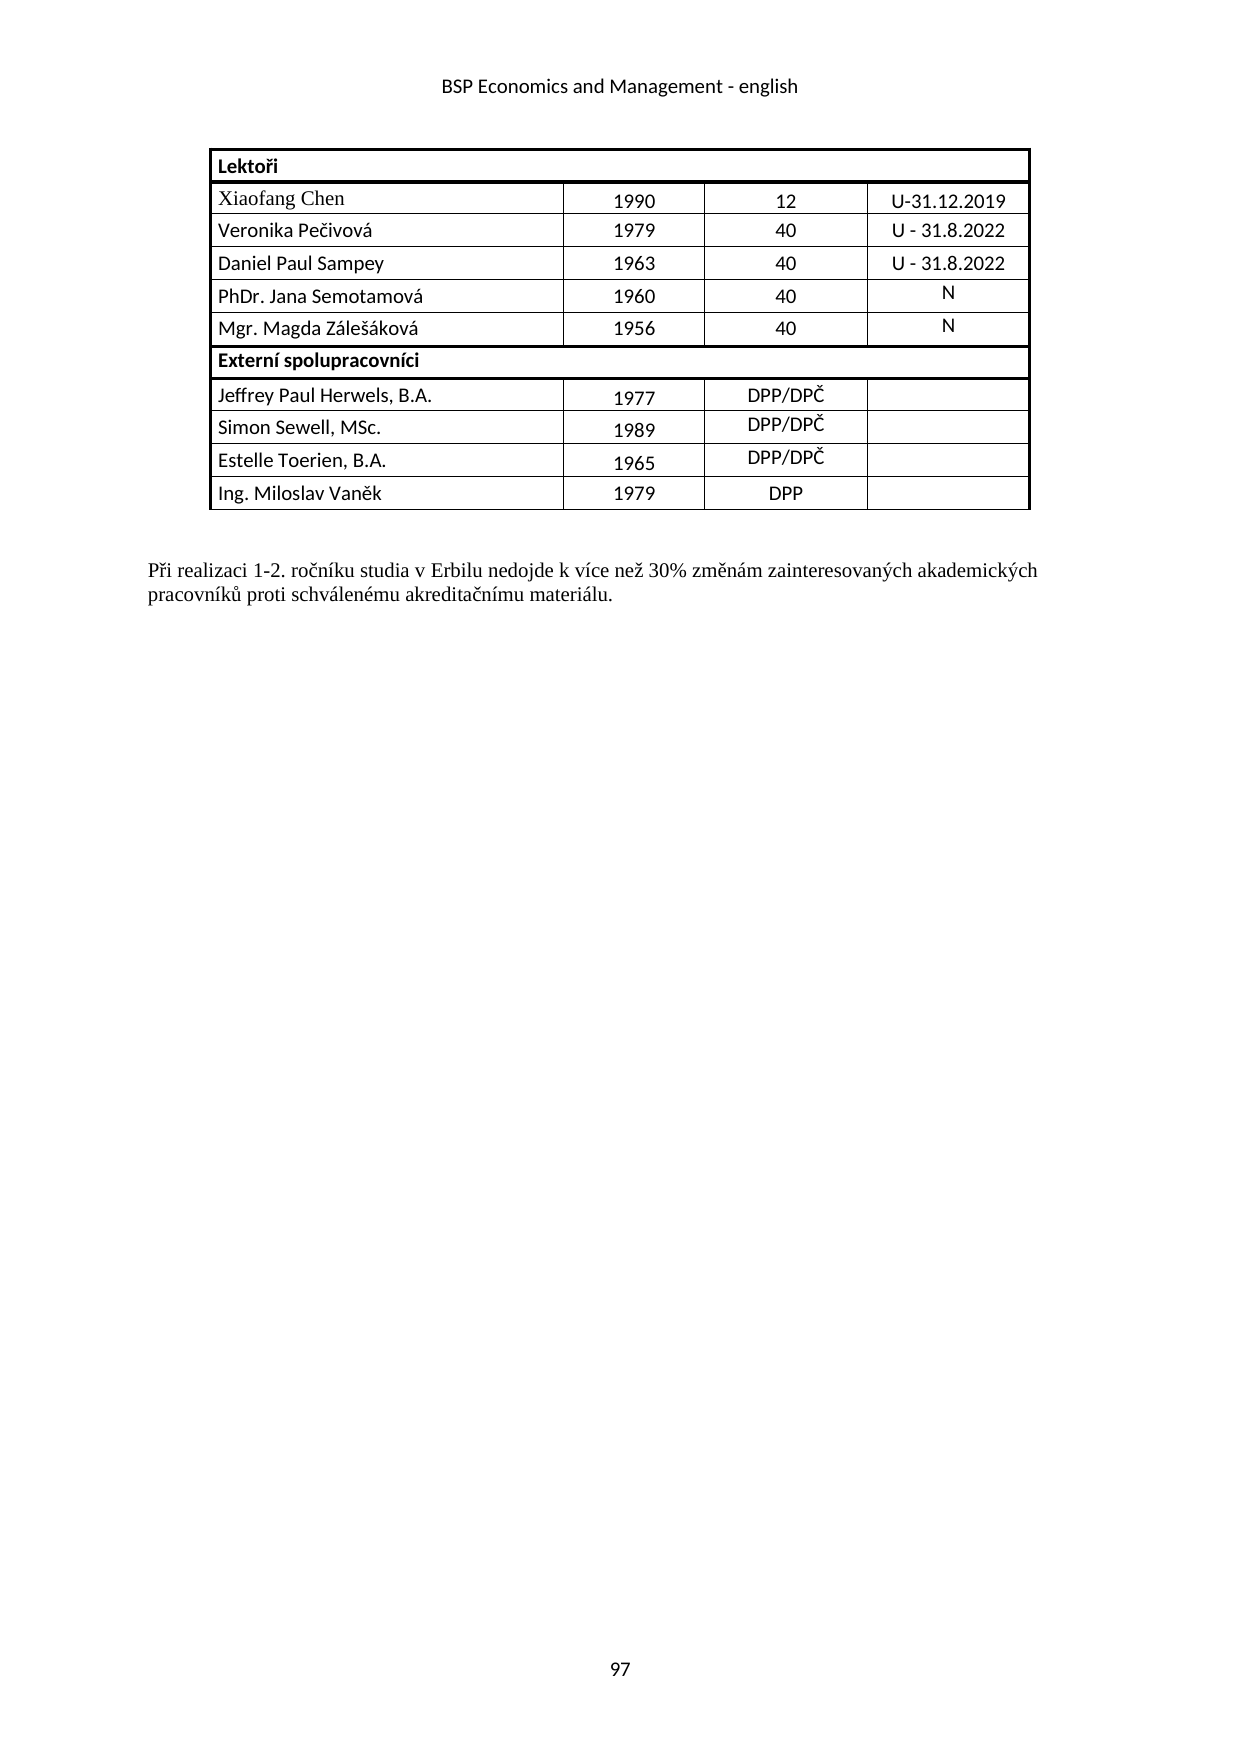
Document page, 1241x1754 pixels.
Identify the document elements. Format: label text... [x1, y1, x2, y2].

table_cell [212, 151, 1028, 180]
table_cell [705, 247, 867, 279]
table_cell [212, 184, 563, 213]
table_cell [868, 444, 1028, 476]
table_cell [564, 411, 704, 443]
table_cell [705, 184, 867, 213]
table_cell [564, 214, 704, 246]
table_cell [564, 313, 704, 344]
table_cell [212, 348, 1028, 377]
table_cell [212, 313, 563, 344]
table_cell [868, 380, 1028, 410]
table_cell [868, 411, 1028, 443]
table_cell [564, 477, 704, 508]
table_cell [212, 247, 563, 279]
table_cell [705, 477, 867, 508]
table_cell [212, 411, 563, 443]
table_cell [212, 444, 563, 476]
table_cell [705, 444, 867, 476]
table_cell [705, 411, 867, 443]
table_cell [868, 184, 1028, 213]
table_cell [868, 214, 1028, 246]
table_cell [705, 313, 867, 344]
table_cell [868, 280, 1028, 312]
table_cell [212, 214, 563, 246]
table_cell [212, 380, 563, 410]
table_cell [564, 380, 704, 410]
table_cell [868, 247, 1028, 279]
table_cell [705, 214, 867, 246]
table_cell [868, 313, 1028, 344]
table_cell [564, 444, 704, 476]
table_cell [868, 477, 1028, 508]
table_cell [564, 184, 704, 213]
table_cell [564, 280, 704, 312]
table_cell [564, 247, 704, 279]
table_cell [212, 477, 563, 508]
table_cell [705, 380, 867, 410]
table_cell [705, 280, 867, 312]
text Při realizaci 1-2. ročníku studia v Erbilu nedojde k více než 30% změnám zainteresovaných akademických pracovníků proti schválenému akreditačnímu materiálu. [148, 558, 1093, 606]
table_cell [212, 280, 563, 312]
